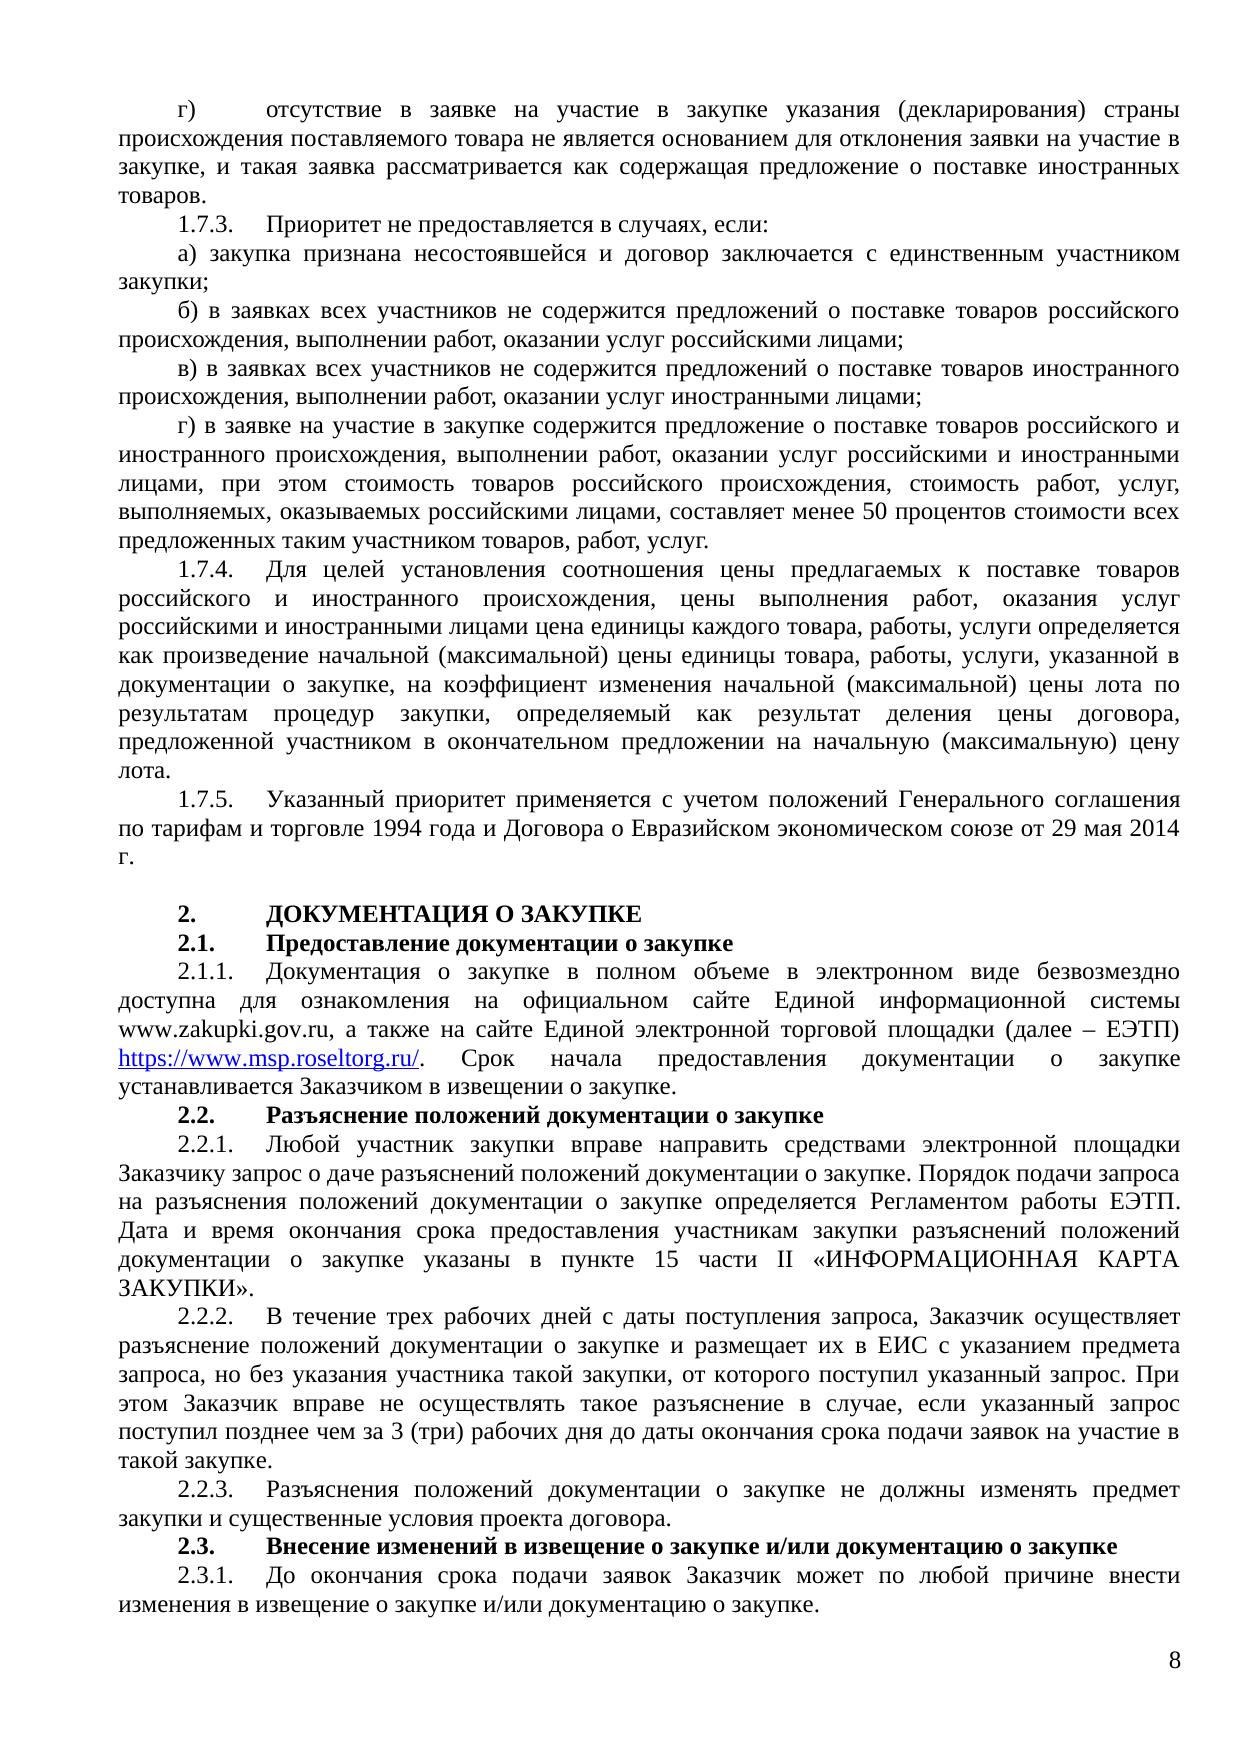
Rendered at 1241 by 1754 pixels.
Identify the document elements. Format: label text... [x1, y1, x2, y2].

subtitle Документация о закупке в полном объеме в электронном виде безвозмездно доступна для ознакомления на официальном сайте Единой информационной системы www.zakupki.gov.ru, а также на сайте Единой электронной торговой площадки (далее – ЕЭТП) https://www.msp.roseltorg.ru/. Срок начала предоставления документации о закупке устанавливается Заказчиком в извещении о закупке. [118, 956, 1181, 1100]
subtitle ДОКУМЕНТАЦИЯ О ЗАКУПКЕ [118, 899, 1181, 928]
subtitle До окончания срока подачи заявок Заказчик может по любой причине внести изменения в извещение о закупке и/или документацию о закупке. [118, 1560, 1181, 1618]
list а) закупка признана несостоявшейся и договор заключается с единственным участником закупки; [118, 238, 1181, 295]
subtitle Разъяснения положений документации о закупке не должны изменять предмет закупки и существенные условия проекта договора. [118, 1474, 1181, 1531]
subtitle Для целей установления соотношения цены предлагаемых к поставке товаров российского и иностранного происхождения, цены выполнения работ, оказания услуг российскими и иностранными лицами цена единицы каждого товара, работы, услуги определяется как произведение начальной (максимальной) цены единицы товара, работы, услуги, указанной в документации о закупке, на коэффициент изменения начальной (максимальной) цены лота по результатам процедур закупки, определяемый как результат деления цены договора, предложенной участником в окончательном предложении на начальную (максимальную) цену лота. [118, 554, 1181, 784]
subtitle Предоставление документации о закупке [118, 928, 1181, 956]
list г) в заявке на участие в закупке содержится предложение о поставке товаров российского и иностранного происхождения, выполнении работ, оказании услуг российскими и иностранными лицами, при этом стоимость товаров российского происхождения, стоимость работ, услуг, выполняемых, оказываемых российскими лицами, составляет менее 50 процентов стоимости всех предложенных таким участником товаров, работ, услуг. [118, 410, 1181, 554]
subtitle Приоритет не предоставляется в случаях, если: [118, 209, 1181, 238]
subtitle Разъяснение положений документации о закупке [118, 1100, 1181, 1129]
subtitle Любой участник закупки вправе направить средствами электронной площадки Заказчику запрос о даче разъяснений положений документации о закупке. Порядок подачи запроса на разъяснения положений документации о закупке определяется Регламентом работы ЕЭТП. Дата и время окончания срока предоставления участникам закупки разъяснений положений документации о закупке указаны в пункте 15 части II «ИНФОРМАЦИОННАЯ КАРТА ЗАКУПКИ». [118, 1129, 1181, 1301]
subtitle В течение трех рабочих дней с даты поступления запроса, Заказчик осуществляет разъяснение положений документации о закупке и размещает их в ЕИС с указанием предмета запроса, но без указания участника такой закупки, от которого поступил указанный запрос. При этом Заказчик вправе не осуществлять такое разъяснение в случае, если указанный запрос поступил позднее чем за 3 (три) рабочих дня до даты окончания срока подачи заявок на участие в такой закупке. [118, 1301, 1181, 1474]
subtitle Указанный приоритет применяется с учетом положений Генерального соглашения по тарифам и торговле 1994 года и Договора о Евразийском экономическом союзе от 29 мая 2014 г. [118, 784, 1181, 870]
list отсутствие в заявке на участие в закупке указания (декларирования) страны происхождения поставляемого товара не является основанием для отклонения заявки на участие в закупке, и такая заявка рассматривается как содержащая предложение о поставке иностранных товаров. [118, 94, 1181, 209]
subtitle Внесение изменений в извещение о закупке и/или документацию о закупке [118, 1531, 1181, 1560]
list б) в заявках всех участников не содержится предложений о поставке товаров российского происхождения, выполнении работ, оказании услуг российскими лицами; [118, 295, 1181, 353]
list в) в заявках всех участников не содержится предложений о поставке товаров иностранного происхождения, выполнении работ, оказании услуг иностранными лицами; [118, 353, 1181, 410]
